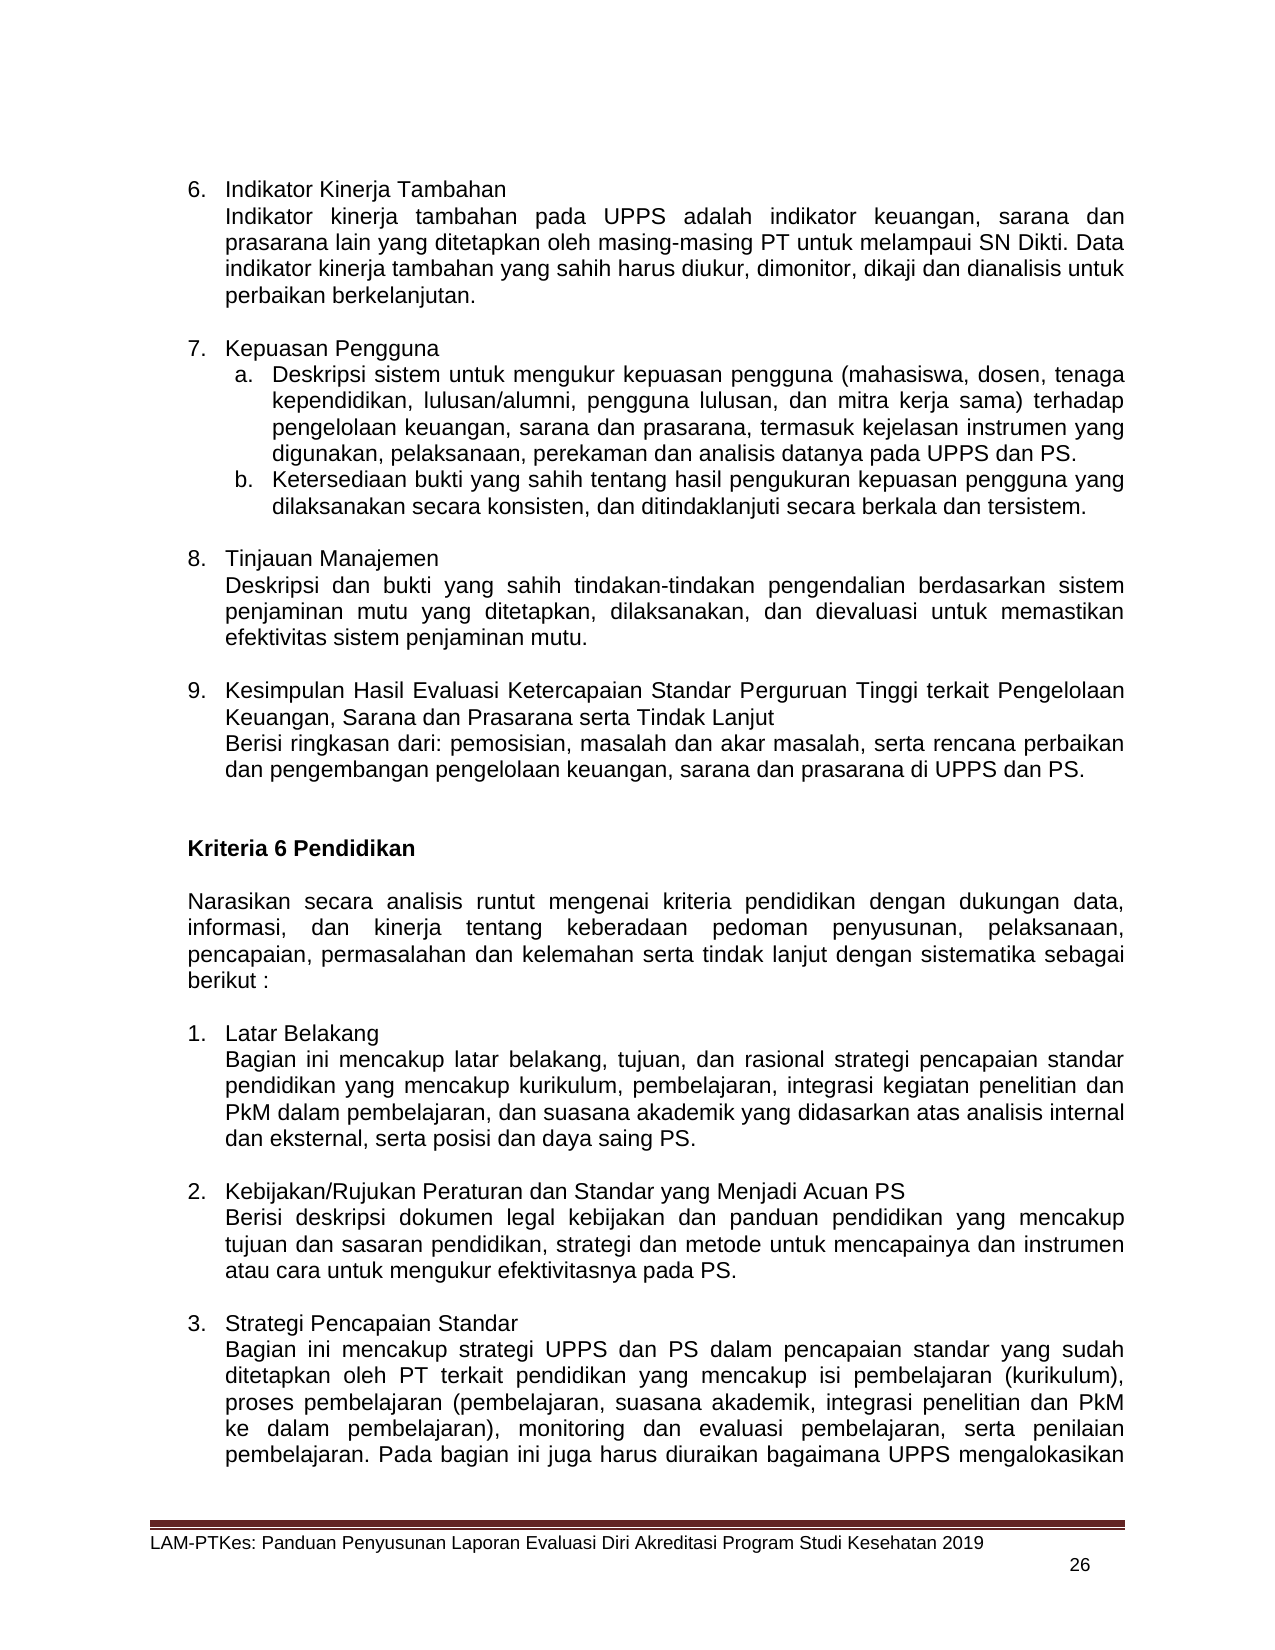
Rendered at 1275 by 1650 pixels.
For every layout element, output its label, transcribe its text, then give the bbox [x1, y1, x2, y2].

text Berisi ringkasan dari: pemosisian, masalah dan akar masalah, serta rencana perbaikan dan pengembangan pengelolaan keuangan, sarana dan prasarana di UPPS dan PS. [225, 730, 1125, 782]
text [225, 1336, 1125, 1468]
text Deskripsi dan bukti yang sahih tindakan-tindakan pengendalian berdasarkan sistem penjaminan mutu yang ditetapkan, dilaksanakan, dan dievaluasi untuk memastikan efektivitas sistem penjaminan mutu. [225, 572, 1125, 651]
list Kepuasan Pengguna [187, 334, 1125, 361]
text Narasikan secara analisis runtut mengenai kriteria pendidikan dengan dukungan data, informasi, dan kinerja tentang keberadaan pedoman penyusunan, pelaksanaan, pencapaian, permasalahan dan kelemahan serta tindak lanjut dengan sistematika sebagai berikut : [187, 888, 1125, 993]
list Kesimpulan Hasil Evaluasi Ketercapaian Standar Perguruan Tinggi terkait Pengelolaan Keuangan, Sarana dan Prasarana serta Tindak Lanjut [187, 677, 1125, 730]
list Kebijakan/Rujukan Peraturan dan Standar yang Menjadi Acuan PS [187, 1178, 1125, 1204]
text Bagian ini mencakup latar belakang, tujuan, dan rasional strategi pencapaian standar pendidikan yang mencakup kurikulum, pembelajaran, integrasi kegiatan penelitian dan PkM dalam pembelajaran, dan suasana akademik yang didasarkan atas analisis internal dan eksternal, serta posisi dan daya saing PS. [225, 1046, 1125, 1151]
list Tinjauan Manajemen [187, 545, 1125, 572]
list Indikator Kinerja Tambahan [187, 176, 1125, 203]
text Indikator kinerja tambahan pada UPPS adalah indikator keuangan, sarana dan prasarana lain yang ditetapkan oleh masing-masing PT untuk melampaui SN Dikti. Data indikator kinerja tambahan yang sahih harus diukur, dimonitor, dikaji dan dianalisis untuk perbaikan berkelanjutan. [225, 203, 1125, 308]
list Deskripsi sistem untuk mengukur kepuasan pengguna (mahasiswa, dosen, tenaga kependidikan, lulusan/alumni, pengguna lulusan, dan mitra kerja sama) terhadap pengelolaan keuangan, sarana dan prasarana, termasuk kejelasan instrumen yang digunakan, pelaksanaan, perekaman dan analisis datanya pada UPPS dan PS. [234, 361, 1125, 466]
text Berisi deskripsi dokumen legal kebijakan dan panduan pendidikan yang mencakup tujuan dan sasaran pendidikan, strategi dan metode untuk mencapainya dan instrumen atau cara untuk mengukur efektivitasnya pada PS. [225, 1204, 1125, 1283]
list Ketersediaan bukti yang sahih tentang hasil pengukuran kepuasan pengguna yang dilaksanakan secara konsisten, dan ditindaklanjuti secara berkala dan tersistem. [234, 466, 1125, 519]
list Latar Belakang [187, 1020, 1125, 1046]
list Strategi Pencapaian Standar [187, 1309, 1125, 1336]
subtitle Kriteria 6 Pendidikan [187, 835, 1125, 862]
